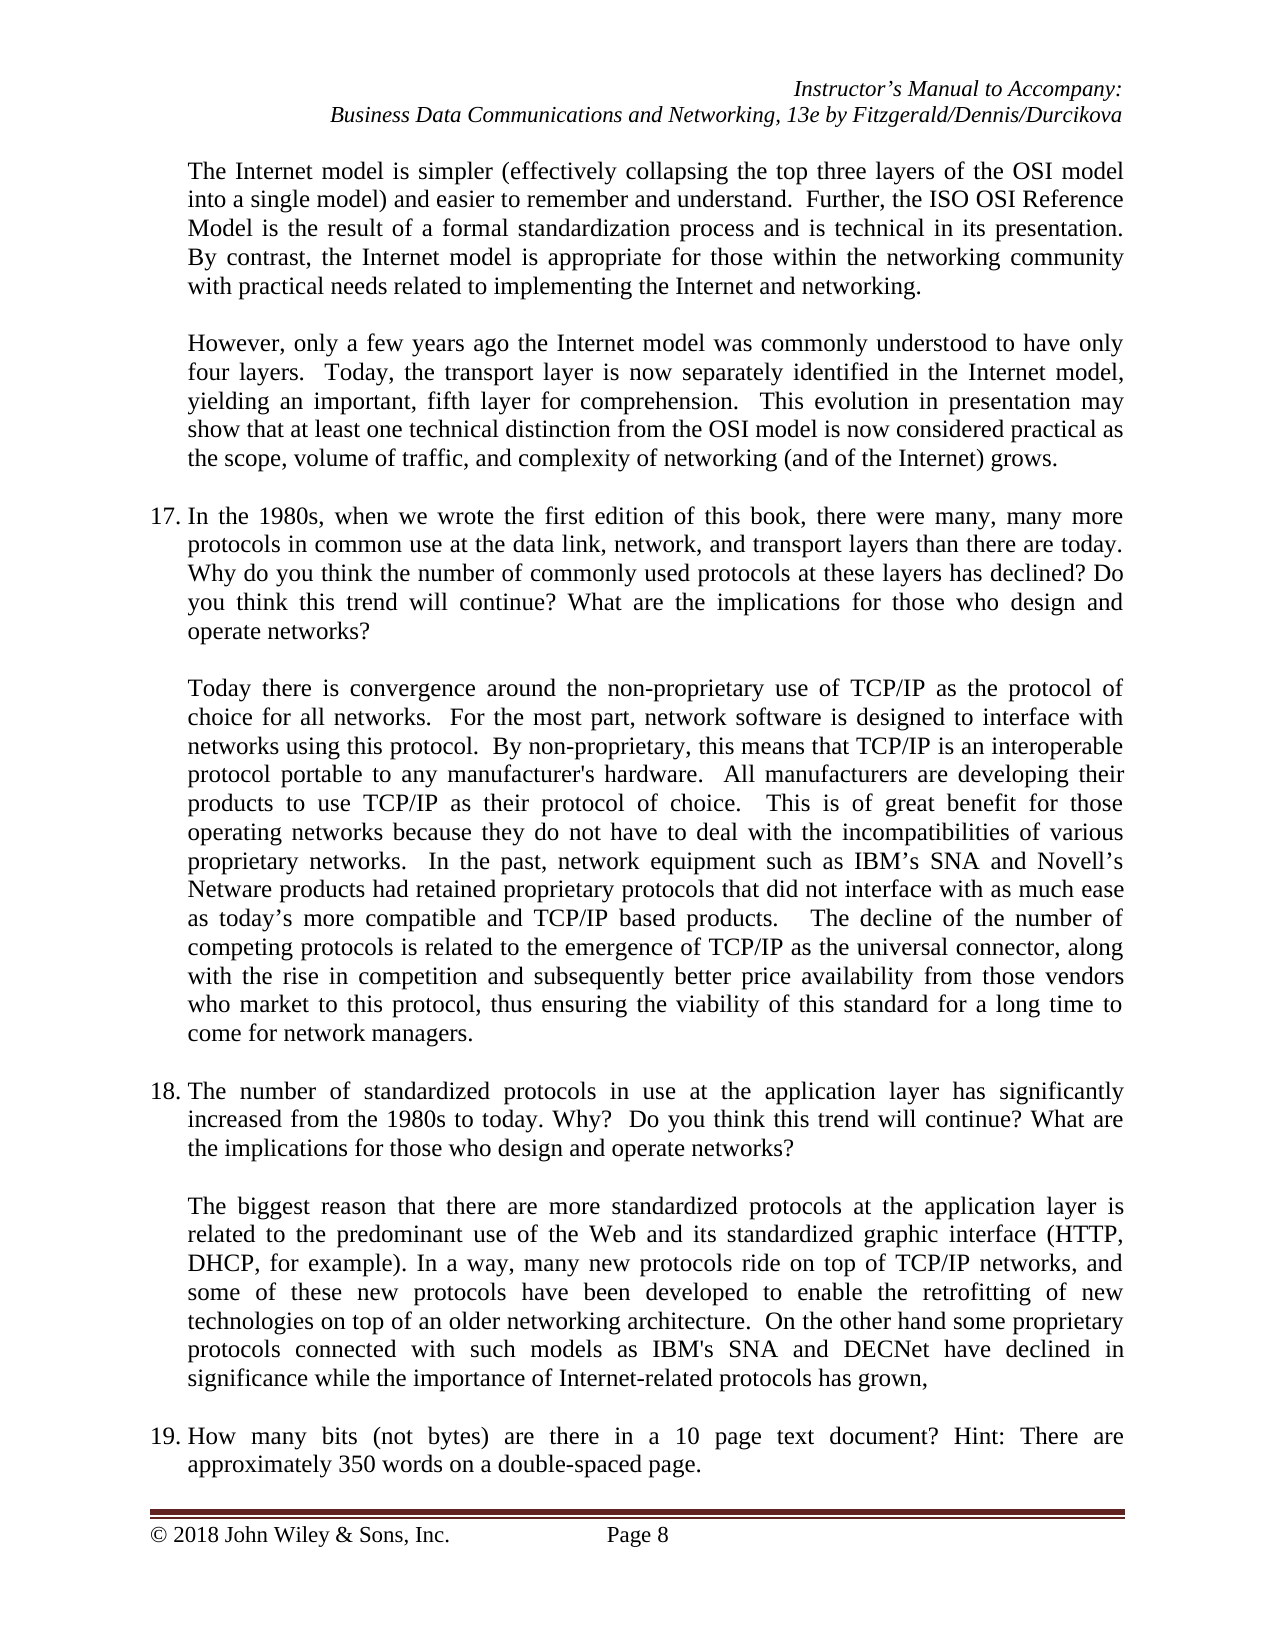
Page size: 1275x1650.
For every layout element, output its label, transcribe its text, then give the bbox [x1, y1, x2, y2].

list How many bits (not bytes) are there in a 10 page text document? Hint: There are approximately 350 words on a double-spaced page. [150, 1421, 1125, 1478]
text The Internet model is simpler (effectively collapsing the top three layers of the OSI model into a single model) and easier to remember and understand. Further, the ISO OSI Reference Model is the result of a formal standardization process and is technical in its presentation. By contrast, the Internet model is appropriate for those within the networking community with practical needs related to implementing the Internet and networking. [187, 156, 1125, 299]
text The biggest reason that there are more standardized protocols at the application layer is related to the predominant use of the Web and its standardized graphic interface (HTTP, DHCP, for example). In a way, many new protocols ride on top of TCP/IP networks, and some of these new protocols have been developed to enable the retrofitting of new technologies on top of an older networking architecture. On the other hand some proprietary protocols connected with such models as IBM's SNA and DECNet have declined in significance while the importance of Internet-related protocols has grown, [187, 1191, 1125, 1392]
text However, only a few years ago the Internet model was commonly understood to have only four layers. Today, the transport layer is now separately identified in the Internet model, yielding an important, fifth layer for comprehension. This evolution in presentation may show that at least one technical distinction from the OSI model is now considered practical as the scope, volume of traffic, and complexity of networking (and of the Internet) grows. [187, 328, 1125, 472]
list The number of standardized protocols in use at the application layer has significantly increased from the 1980s to today. Why? Do you think this trend will continue? What are the implications for those who design and operate networks? [150, 1076, 1125, 1162]
text Today there is convergence around the non-proprietary use of TCP/IP as the protocol of choice for all networks. For the most part, network software is designed to interface with networks using this protocol. By non-proprietary, this means that TCP/IP is an interoperable protocol portable to any manufacturer's hardware. All manufacturers are developing their products to use TCP/IP as their protocol of choice. This is of great benefit for those operating networks because they do not have to deal with the incompatibilities of various proprietary networks. In the past, network equipment such as IBM’s SNA and Novell’s Netware products had retained proprietary protocols that did not interface with as much ease as today’s more compatible and TCP/IP based products. The decline of the number of competing protocols is related to the emergence of TCP/IP as the universal connector, along with the rise in competition and subsequently better price availability from those vendors who market to this protocol, thus ensuring the viability of this standard for a long time to come for network managers. [187, 673, 1125, 1047]
list In the 1980s, when we wrote the first edition of this book, there were many, many more protocols in common use at the data link, network, and transport layers than there are today. Why do you think the number of commonly used protocols at these layers has declined? Do you think this trend will continue? What are the implications for those who design and operate networks? [150, 501, 1125, 644]
